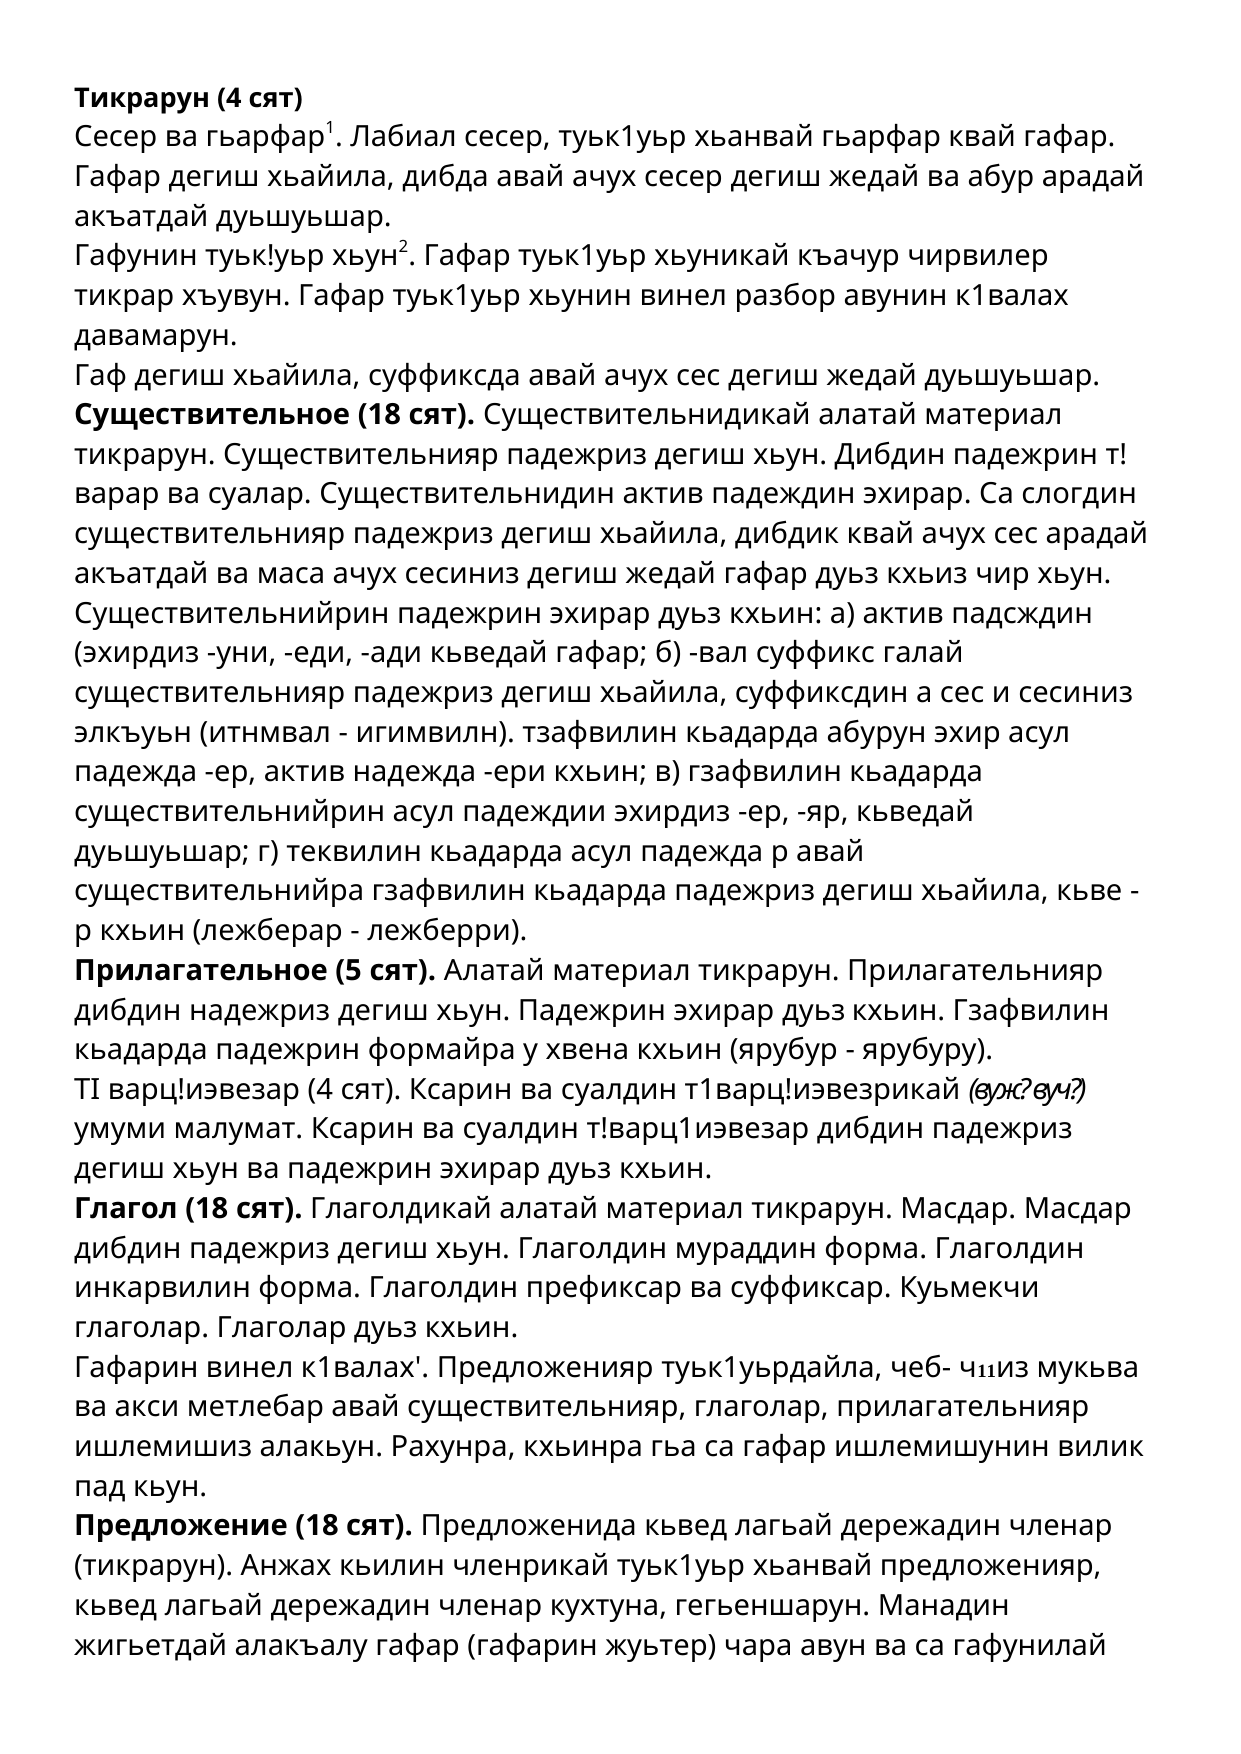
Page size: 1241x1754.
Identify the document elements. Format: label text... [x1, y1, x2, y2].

text Тикрарун (4 сят) [74, 79, 1151, 116]
text Существительное (18 сят). Существительнидикай алатай материал тикрарун. Существительнияр падежриз дегиш хьун. Дибдин падежрин т!варар ва суалар. Существительнидин актив падеждин эхирар. Са слогдин существительнияр падежриз дегиш хьайила, дибдик квай ачух сес арадай акъатдай ва маса ачух сесиниз дегиш жедай гафар дуьз кхьиз чир хьун. [74, 393, 1151, 592]
text Гафарин винел к1валах'. Предложенияр туьк1уьрдайла, чеб- ч11из мукьва ва акси метлебар авай существительнияр, глаголар, прилагательнияр ишлемишиз алакьун. Рахунра, кхьинра гьа са гафар ишлемишунин вилик пад кьун. [74, 1346, 1151, 1505]
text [74, 1505, 1151, 1663]
text Гафунин туьк!уьр хьун2. Гафар туьк1уьр хьуникай къачур чирвилер тикрар хъувун. Гафар туьк1уьр хьунин винел разбор авунин к1валах давамарун. [74, 235, 1151, 354]
text Сесер ва гьарфар1. Лабиал сесер, туьк1уьр хьанвай гьарфар квай гафар. Гафар дегиш хьайила, дибда авай ачух сесер дегиш жедай ва абур арадай акъатдай дуьшуьшар. [74, 116, 1151, 235]
text Существительнийрин падежрин эхирар дуьз кхьин: а) актив падсждин (эхирдиз -уни, -еди, -ади кьведай гафар; б) -вал суффикс галай существительнияр падежриз дегиш хьайила, суффиксдин а сес и сесиниз элкъуьн (итнмвал - игимвилн). тзафвилин кьадарда абурун эхир асул падежда -ер, актив надежда -ери кхьин; в) гзафвилин кьадарда существительнийрин асул падеждии эхирдиз -ер, -яр, кьведай дуьшуьшар; г) теквилин кьадарда асул падежда р авай существительнийра гзафвилин кьадарда падежриз дегиш хьайила, кьве -р кхьин (лежберар - лежберри). [74, 592, 1151, 949]
text Прилагательное (5 сят). Алатай материал тикрарун. Прилагательнияр дибдин надежриз дегиш хьун. Падежрин эхирар дуьз кхьин. Гзафвилин кьадарда падежрин формайра у хвена кхьин (ярубур - ярубуру). [74, 949, 1151, 1068]
text TI варц!иэвезар (4 сят). Ксарин ва суалдин т1варц!иэвезрикай (вуж? вуч?) умуми малумат. Ксарин ва суалдин т!варц1иэвезар дибдин падежриз дегиш хьун ва падежрин эхирар дуьз кхьин. [74, 1068, 1151, 1187]
text Глагол (18 сят). Глаголдикай алатай материал тикрарун. Масдар. Масдар дибдин падежриз дегиш хьун. Глаголдин мураддин форма. Глаголдин инкарвилин форма. Глаголдин префиксар ва суффиксар. Куьмекчи глаголар. Глаголар дуьз кхьин. [74, 1187, 1151, 1346]
text Гаф дегиш хьайила, суффиксда авай ачух сес дегиш жедай дуьшуьшар. [74, 354, 1151, 393]
